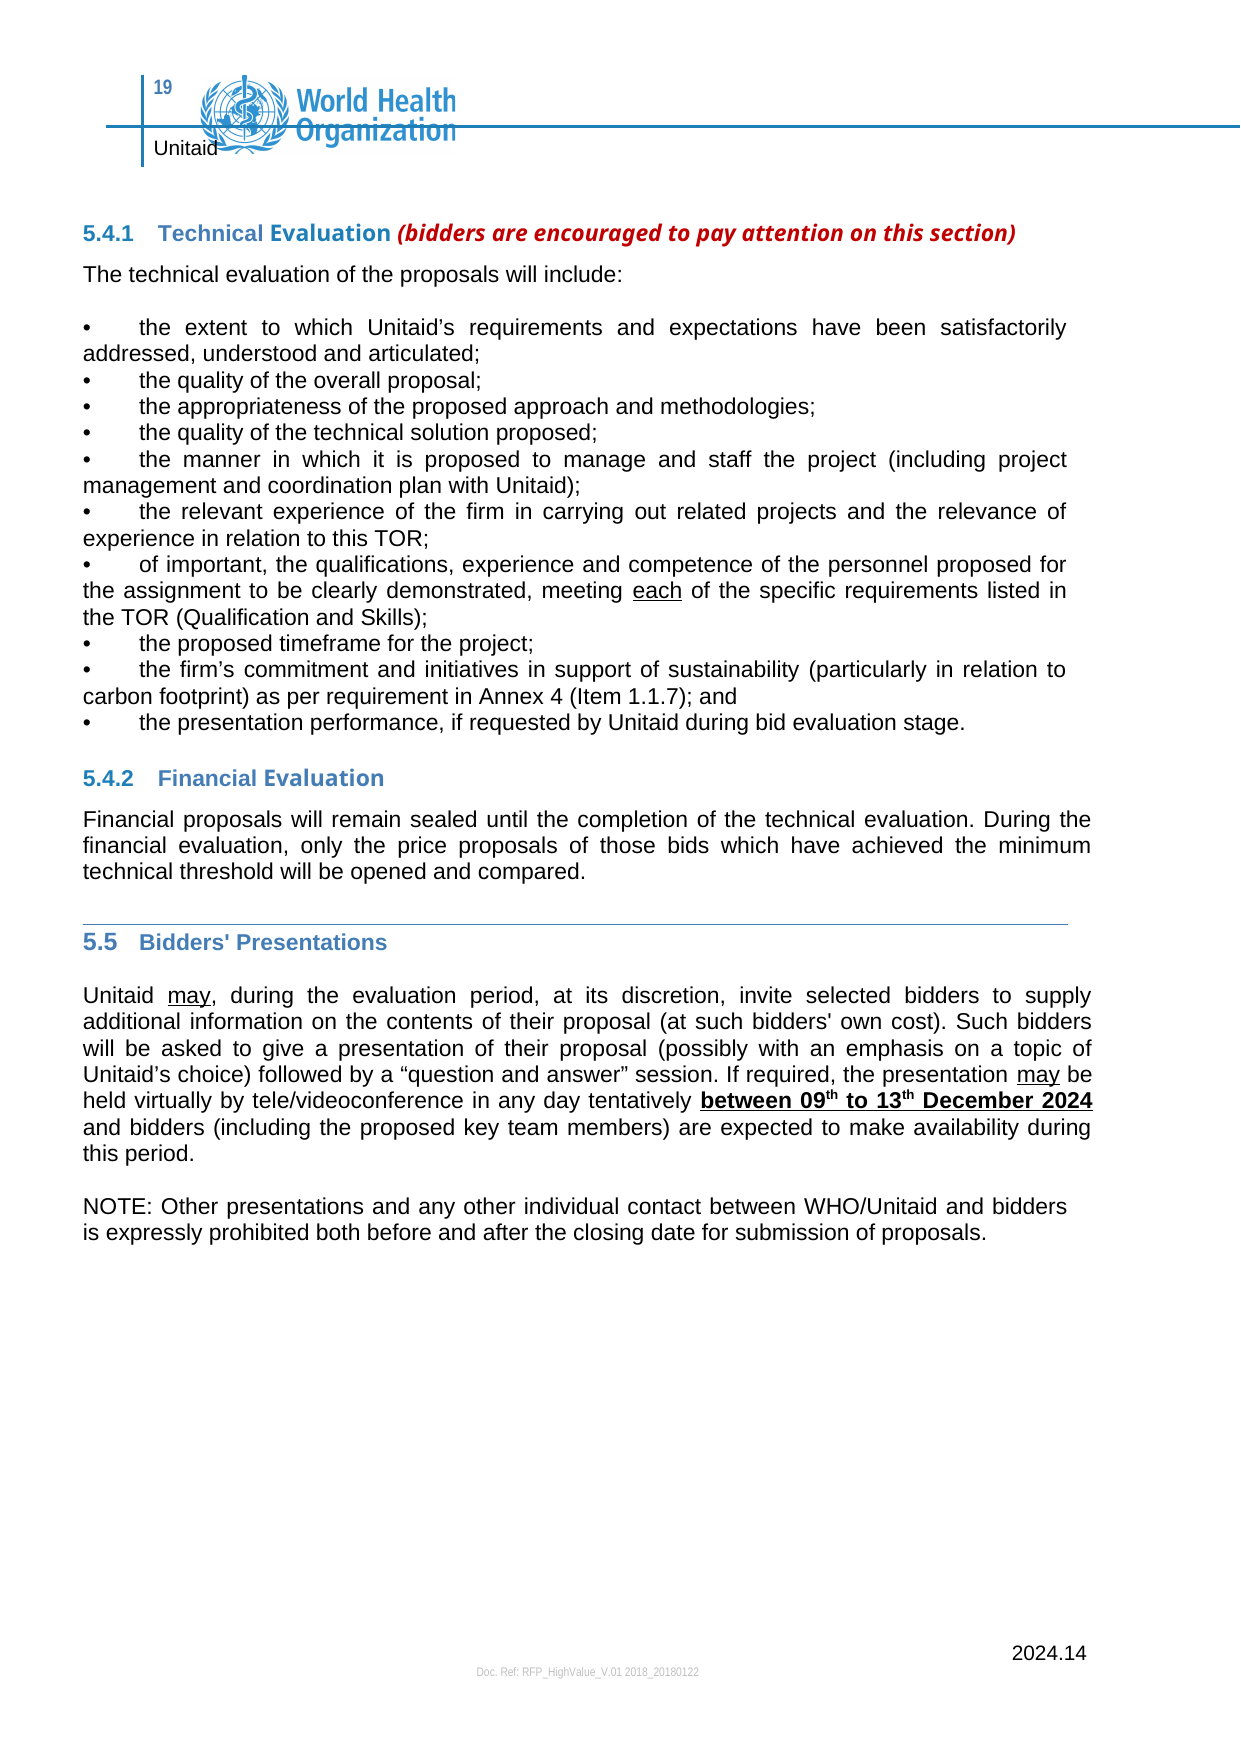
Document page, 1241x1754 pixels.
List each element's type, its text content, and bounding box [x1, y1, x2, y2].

text • the quality of the technical solution proposed; [83, 419, 1068, 446]
text • the presentation performance, if requested by Unitaid during bid evaluation stage. [83, 709, 1068, 736]
text NOTE: Other presentations and any other individual contact between WHO/Unitaid and bidders is expressly prohibited both before and after the closing date for submission of proposals. [83, 1193, 1068, 1245]
text • the appropriateness of the proposed approach and methodologies; [83, 393, 1068, 419]
text Unitaid may, during the evaluation period, at its discretion, invite selected bidders to supply additional information on the contents of their proposal (at such bidders' own cost). Such bidders will be asked to give a presentation of their proposal (possibly with an emphasis on a topic of Unitaid’s choice) followed by a “question and answer” session. If required, the presentation may be held virtually by tele/videoconference in any day tentatively between 09th to 13th December 2024 and bidders (including the proposed key team members) are expected to make availability during this period. [83, 982, 1092, 1166]
text • the proposed timeframe for the project; [83, 630, 1068, 656]
text • the firm’s commitment and initiatives in support of sustainability (particularly in relation to carbon footprint) as per requirement in Annex 4 (Item 1.1.7); and [83, 656, 1068, 709]
text • the manner in which it is proposed to manage and staff the project (including project management and coordination plan with Unitaid); [83, 446, 1068, 498]
subtitle Bidders' Presentations [83, 925, 1068, 955]
text • of important, the qualifications, experience and competence of the personnel proposed for the assignment to be clearly demonstrated, meeting each of the specific requirements listed in the TOR (Qualification and Skills); [83, 551, 1068, 630]
subtitle Financial Evaluation [83, 762, 1092, 793]
subtitle Technical Evaluation (bidders are encouraged to pay attention on this section) [83, 217, 1092, 249]
picture [200, 128, 456, 154]
text • the extent to which Unitaid’s requirements and expectations have been satisfactorily addressed, understood and articulated; [83, 314, 1068, 367]
picture [200, 75, 456, 125]
text Financial proposals will remain sealed until the completion of the technical evaluation. During the financial evaluation, only the price proposals of those bids which have achieved the minimum technical threshold will be opened and compared. [83, 806, 1092, 885]
text • the quality of the overall proposal; [83, 367, 1068, 393]
text • the relevant experience of the firm in carrying out related projects and the relevance of experience in relation to this TOR; [83, 498, 1068, 551]
text The technical evaluation of the proposals will include: [83, 261, 1068, 287]
